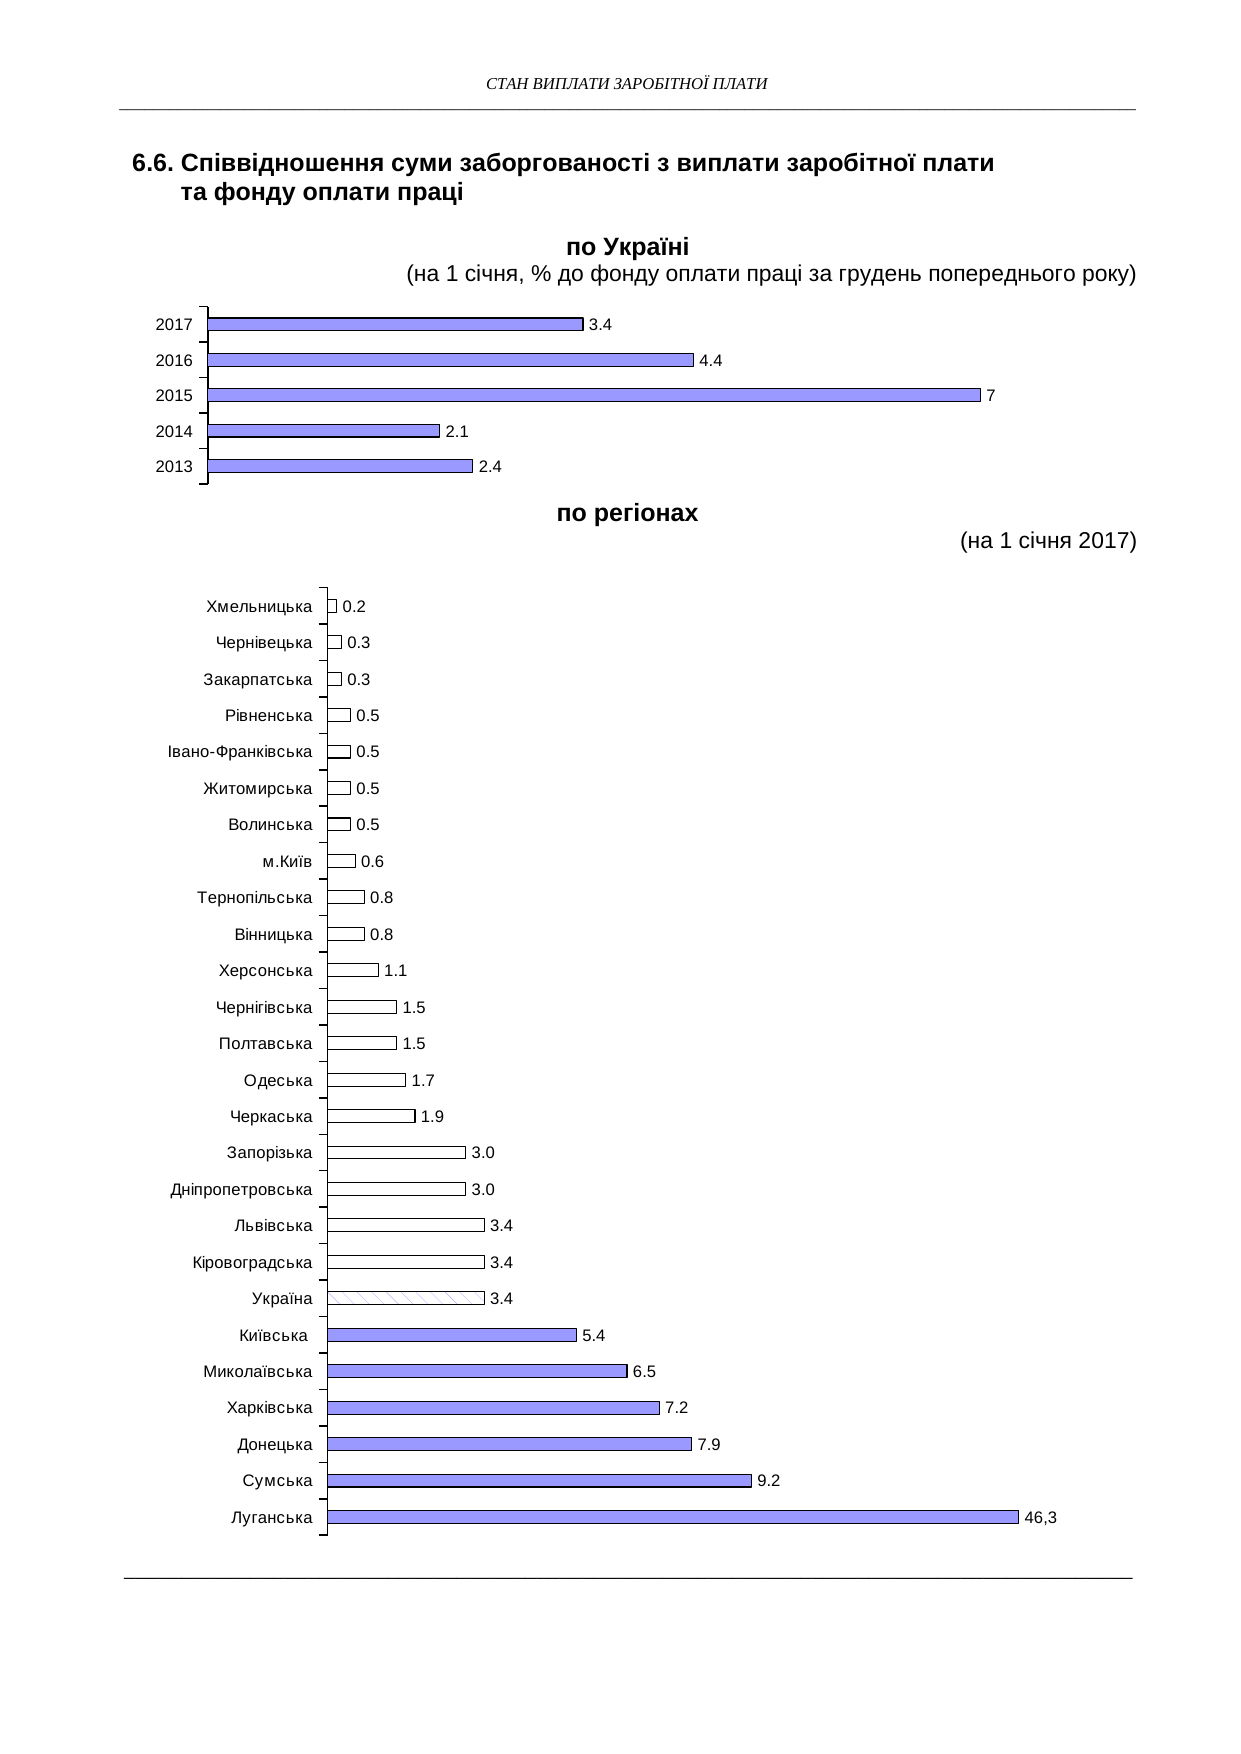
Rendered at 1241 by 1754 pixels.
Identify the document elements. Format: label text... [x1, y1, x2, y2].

text по Україні [118, 232, 1137, 260]
text та фонду оплати праці [118, 176, 1137, 205]
text ________________________________________________________________________________________ [118, 1555, 1137, 1581]
text (на 1 січня, % до фонду оплати праці за грудень попереднього року) [118, 260, 1137, 287]
text по регіонах [118, 498, 1137, 527]
text (на 1 січня 2017) [118, 527, 1137, 553]
text 6.6. Співвідношення суми заборгованості з виплати заробітної плати [118, 148, 1137, 176]
